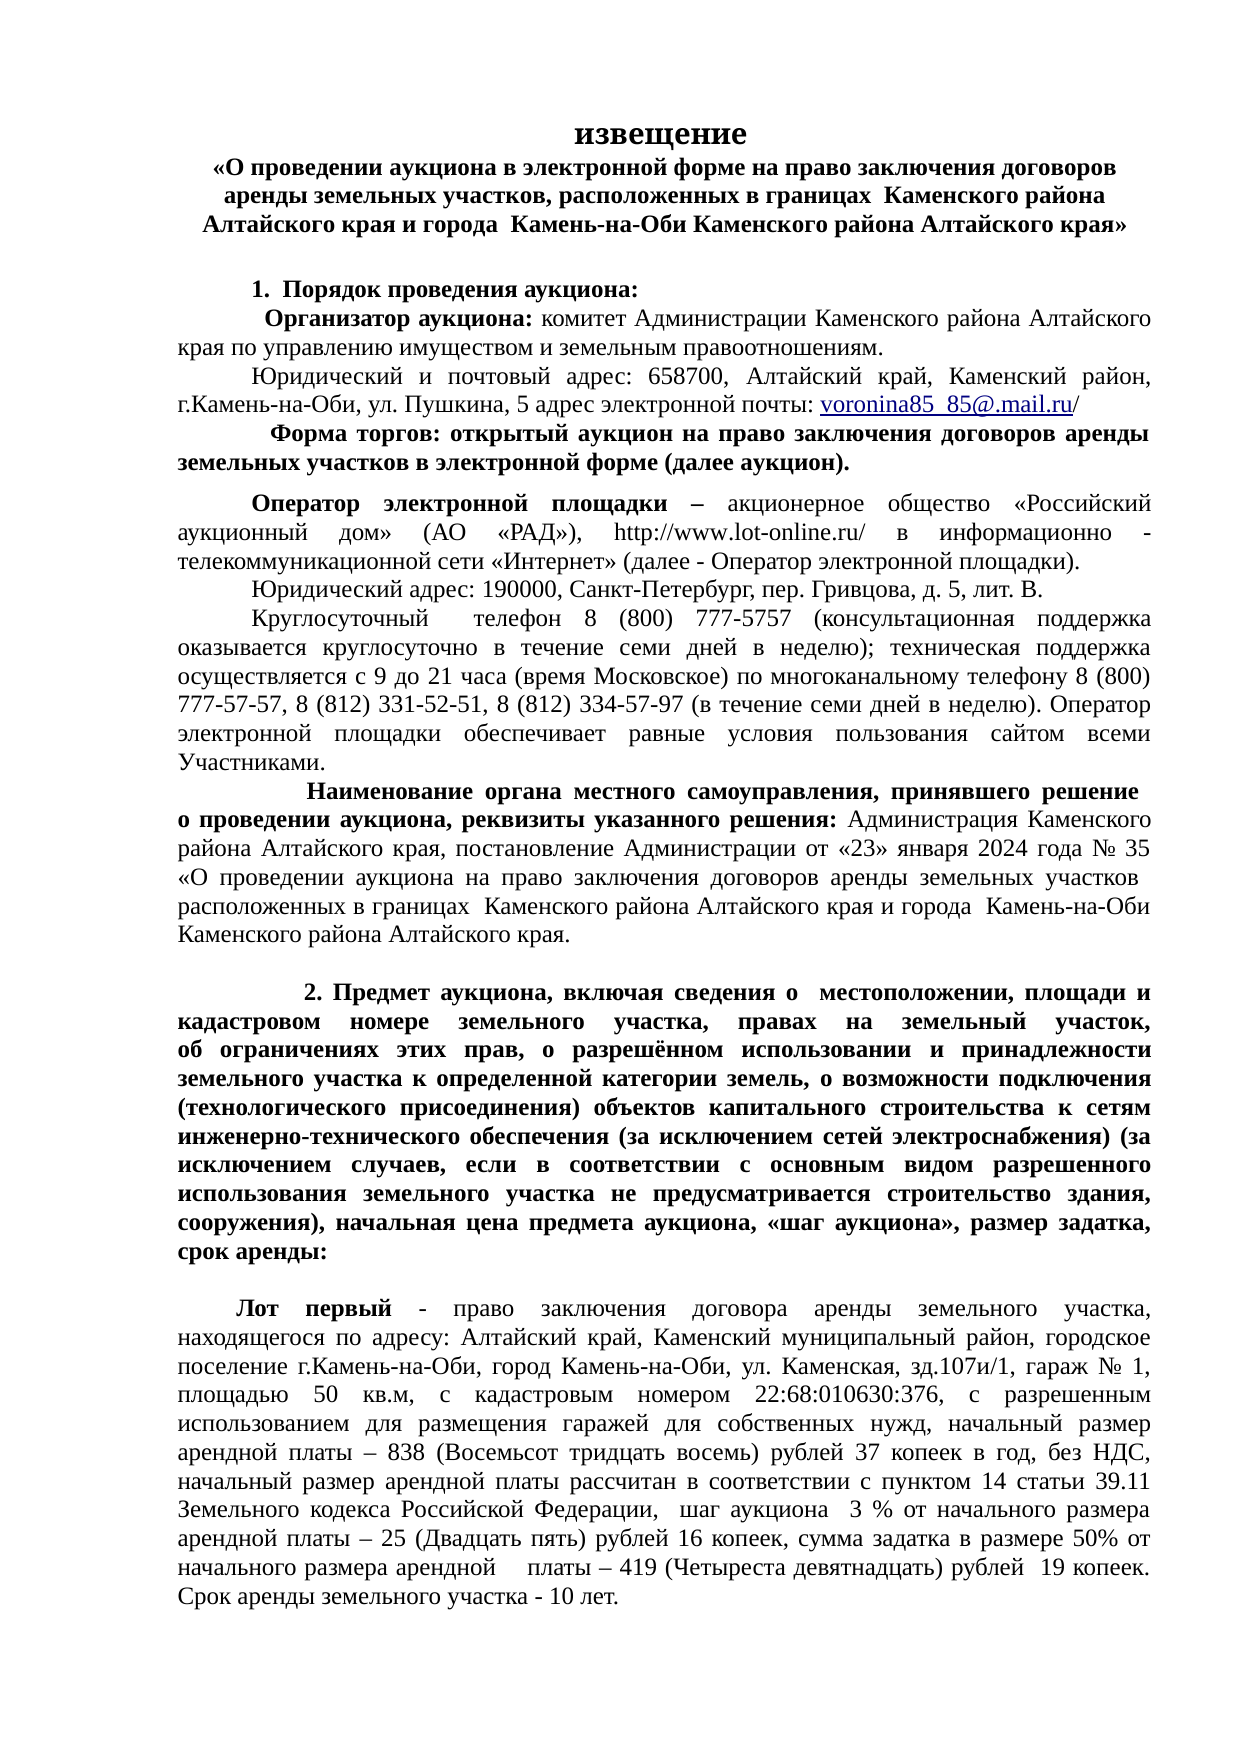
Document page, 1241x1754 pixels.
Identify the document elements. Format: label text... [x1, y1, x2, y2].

text извещение «О проведении аукциона в электронной форме на право заключения договоров аренды земельных участков, расположенных в границах Каменского района Алтайского края и города Камень-на-Оби Каменского района Алтайского края» [177, 118, 1152, 238]
text 2. Предмет аукциона, включая сведения о местоположении, площади и кадастровом номере земельного участка, правах на земельный участок, об ограничениях этих прав, о разрешённом использовании и принадлежности земельного участка к определенной категории земель, о возможности подключения (технологического присоединения) объектов капитального строительства к сетям инженерно-технического обеспечения (за исключением сетей электроснабжения) (за исключением случаев, если в соответствии с основным видом разрешенного использования земельного участка не предусматривается строительство здания, сооружения), начальная цена предмета аукциона, «шаг аукциона», размер задатка, срок аренды: [177, 977, 1152, 1264]
text Наименование органа местного самоуправления, принявшего решение о проведении аукциона, реквизиты указанного решения: Администрация Каменского района Алтайского края, постановление Администрации от «23» января 2024 года № 35 «О проведении аукциона на право заключения договоров аренды земельных участков расположенных в границах Каменского района Алтайского края и города Камень-на-Оби Каменского района Алтайского края. [177, 776, 1152, 948]
text Форма торгов: открытый аукцион на право заключения договоров аренды земельных участков в электронной форме (далее аукцион). [177, 418, 1152, 476]
text Юридический и почтовый адрес: 658700, Алтайский край, Каменский район, г.Камень-на-Оби, ул. Пушкина, 5 адрес электронной почты: voronina85_85@.mail.ru/ [177, 361, 1152, 418]
text Лот первый - право заключения договора аренды земельного участка, находящегося по адресу: Алтайский край, Каменский муниципальный район, городское поселение г.Камень-на-Оби, город Камень-на-Оби, ул. Каменская, зд.107и/1, гараж № 1, площадью 50 кв.м, с кадастровым номером 22:68:010630:376, с разрешенным использованием для размещения гаражей для собственных нужд, начальный размер арендной платы – 838 (Восемьсот тридцать восемь) рублей 37 копеек в год, без НДС, начальный размер арендной платы рассчитан в соответствии с пунктом 14 статьи 39.11 Земельного кодекса Российской Федерации, шаг аукциона 3 % от начального размера арендной платы – 25 (Двадцать пять) рублей 16 копеек, сумма задатка в размере 50% от начального размера арендной платы – 419 (Четыреста девятнадцать) рублей 19 копеек. Срок аренды земельного участка - 10 лет. [177, 1293, 1152, 1609]
text Круглосуточный телефон 8 (800) 777-5757 (консультационная поддержка оказывается круглосуточно в течение семи дней в неделю); техническая поддержка осуществляется с 9 до 21 часа (время Московское) по многоканальному телефону 8 (800) 777-57-57, 8 (812) 331-52-51, 8 (812) 334-57-97 (в течение семи дней в неделю). Оператор электронной площадки обеспечивает равные условия пользования сайтом всеми Участниками. [177, 603, 1152, 776]
text Организатор аукциона: комитет Администрации Каменского района Алтайского края по управлению имуществом и земельным правоотношениям. [177, 303, 1152, 361]
text Юридический адрес: 190000, Санкт-Петербург, пер. Гривцова, д. 5, лит. В. [177, 574, 1152, 603]
text Оператор электронной площадки – акционерное общество «Российский аукционный дом» (АО «РАД»), http://www.lot-online.ru/тернетесу в сети ай домой арендной платы в информационно - телекоммуникационной сети «Интернет» (далее - Оператор электронной площадки). [177, 488, 1152, 574]
text 1. Порядок проведения аукциона: [177, 274, 1152, 303]
